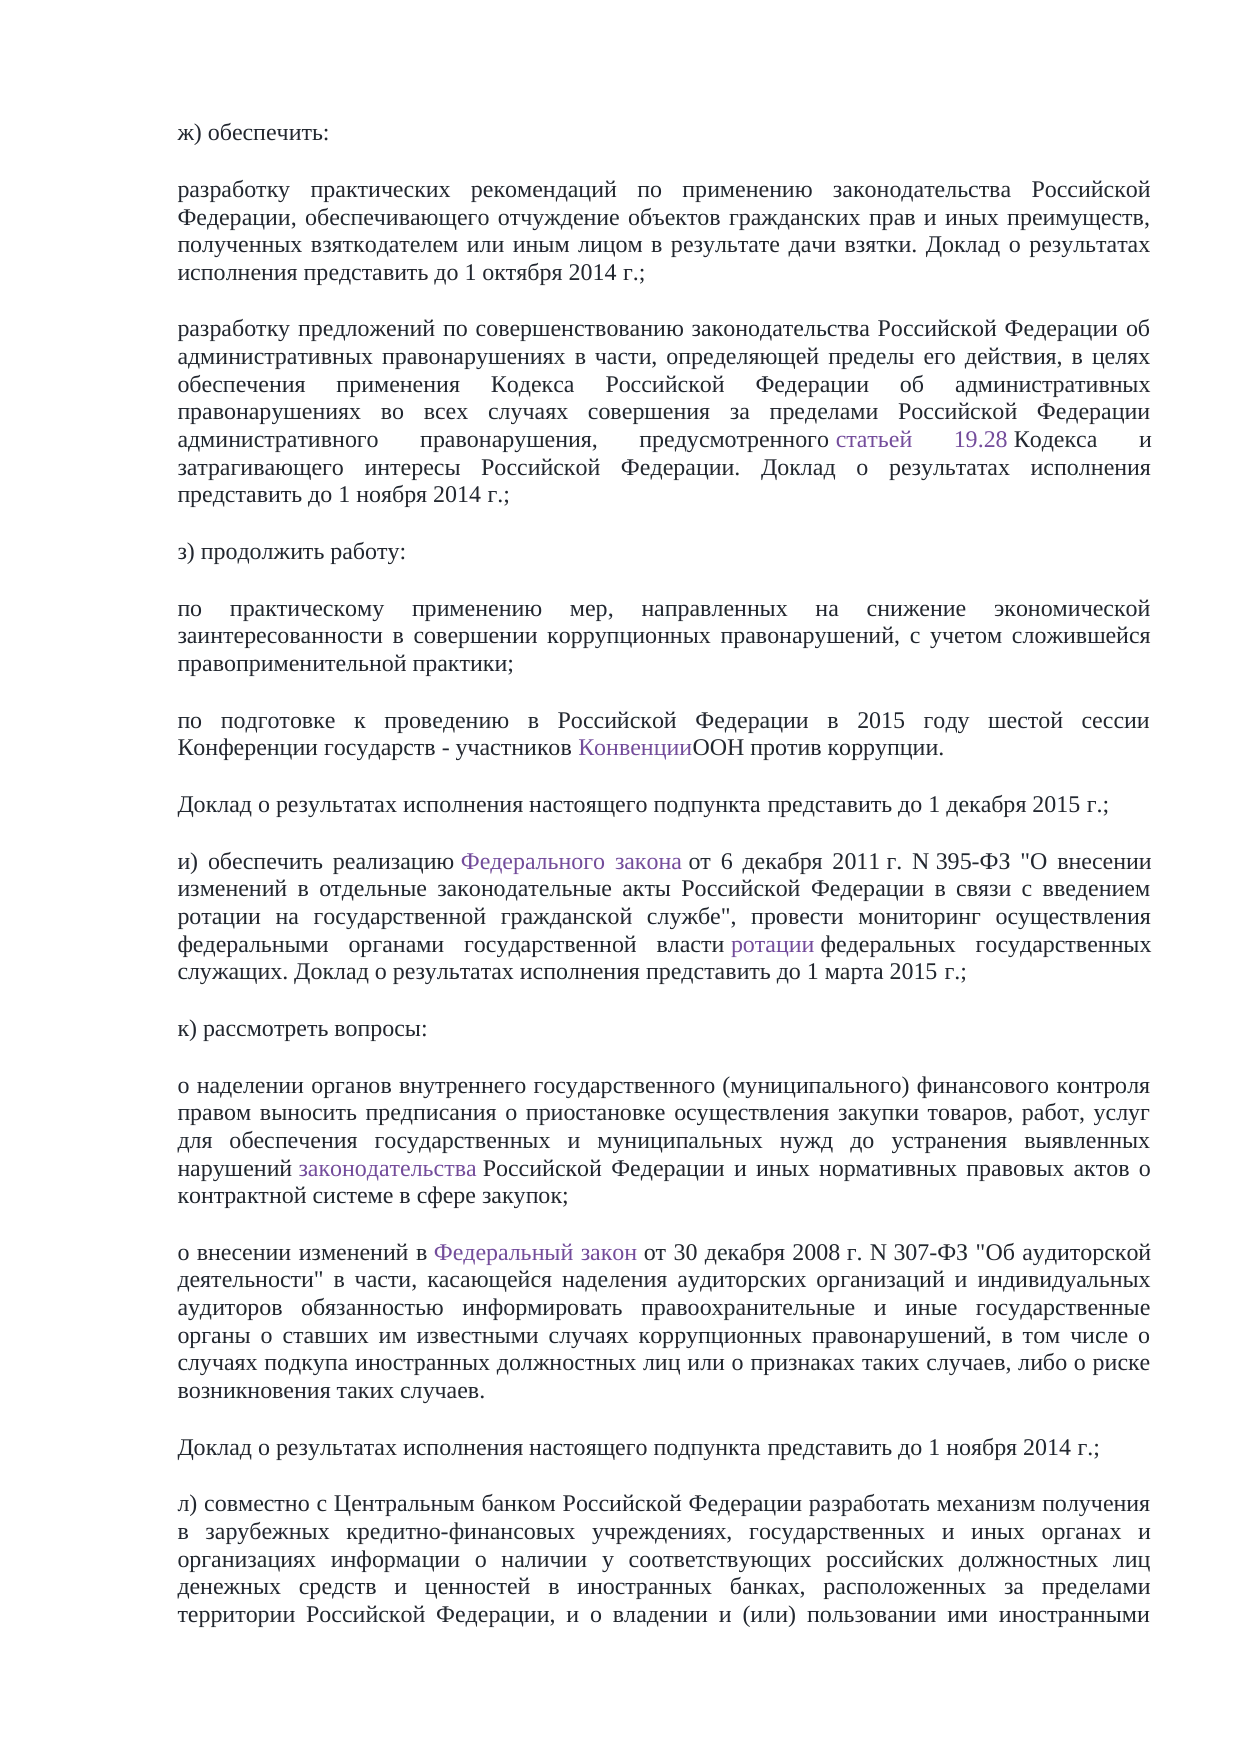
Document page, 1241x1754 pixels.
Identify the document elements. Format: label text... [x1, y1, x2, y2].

text по практическому применению мер, направленных на снижение экономической заинтересованности в совершении коррупционных правонарушений, с учетом сложившейся правоприменительной практики; [177, 594, 1152, 676]
text по подготовке к проведению в Российской Федерации в 2015 году шестой сессии Конференции государств - участников КонвенцииООН против коррупции. [177, 706, 1152, 761]
text Доклад о результатах исполнения настоящего подпункта представить до 1 декабря 2015 г.; [177, 790, 1152, 818]
text Доклад о результатах исполнения настоящего подпункта представить до 1 ноября 2014 г.; [177, 1433, 1152, 1460]
text з) продолжить работу: [177, 537, 1152, 564]
text разработку практических рекомендаций по применению законодательства Российской Федерации, обеспечивающего отчуждение объектов гражданских прав и иных преимуществ, полученных взяткодателем или иным лицом в результате дачи взятки. Доклад о результатах исполнения представить до 1 октября 2014 г.; [177, 175, 1152, 285]
text о внесении изменений в Федеральный закон от 30 декабря 2008 г. N 307-ФЗ "Об аудиторской деятельности" в части, касающейся наделения аудиторских организаций и индивидуальных аудиторов обязанностью информировать правоохранительные и иные государственные органы о ставших им известными случаях коррупционных правонарушений, в том числе о случаях подкупа иностранных должностных лиц или о признаках таких случаев, либо о риске возникновения таких случаев. [177, 1238, 1152, 1403]
text и) обеспечить реализацию Федерального закона от 6 декабря 2011 г. N 395-ФЗ "О внесении изменений в отдельные законодательные акты Российской Федерации в связи с введением ротации на государственной гражданской службе", провести мониторинг осуществления федеральными органами государственной власти ротации федеральных государственных служащих. Доклад о результатах исполнения представить до 1 марта 2015 г.; [177, 847, 1152, 985]
text к) рассмотреть вопросы: [177, 1014, 1152, 1042]
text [177, 1489, 1152, 1627]
text разработку предложений по совершенствованию законодательства Российской Федерации об административных правонарушениях в части, определяющей пределы его действия, в целях обеспечения применения Кодекса Российской Федерации об административных правонарушениях во всех случаях совершения за пределами Российской Федерации административного правонарушения, предусмотренного статьей 19.28 Кодекса и затрагивающего интересы Российской Федерации. Доклад о результатах исполнения представить до 1 ноября 2014 г.; [177, 314, 1152, 508]
text о наделении органов внутреннего государственного (муниципального) финансового контроля правом выносить предписания о приостановке осуществления закупки товаров, работ, услуг для обеспечения государственных и муниципальных нужд до устранения выявленных нарушений законодательства Российской Федерации и иных нормативных правовых актов о контрактной системе в сфере закупок; [177, 1071, 1152, 1209]
text ж) обеспечить: [177, 118, 1152, 146]
